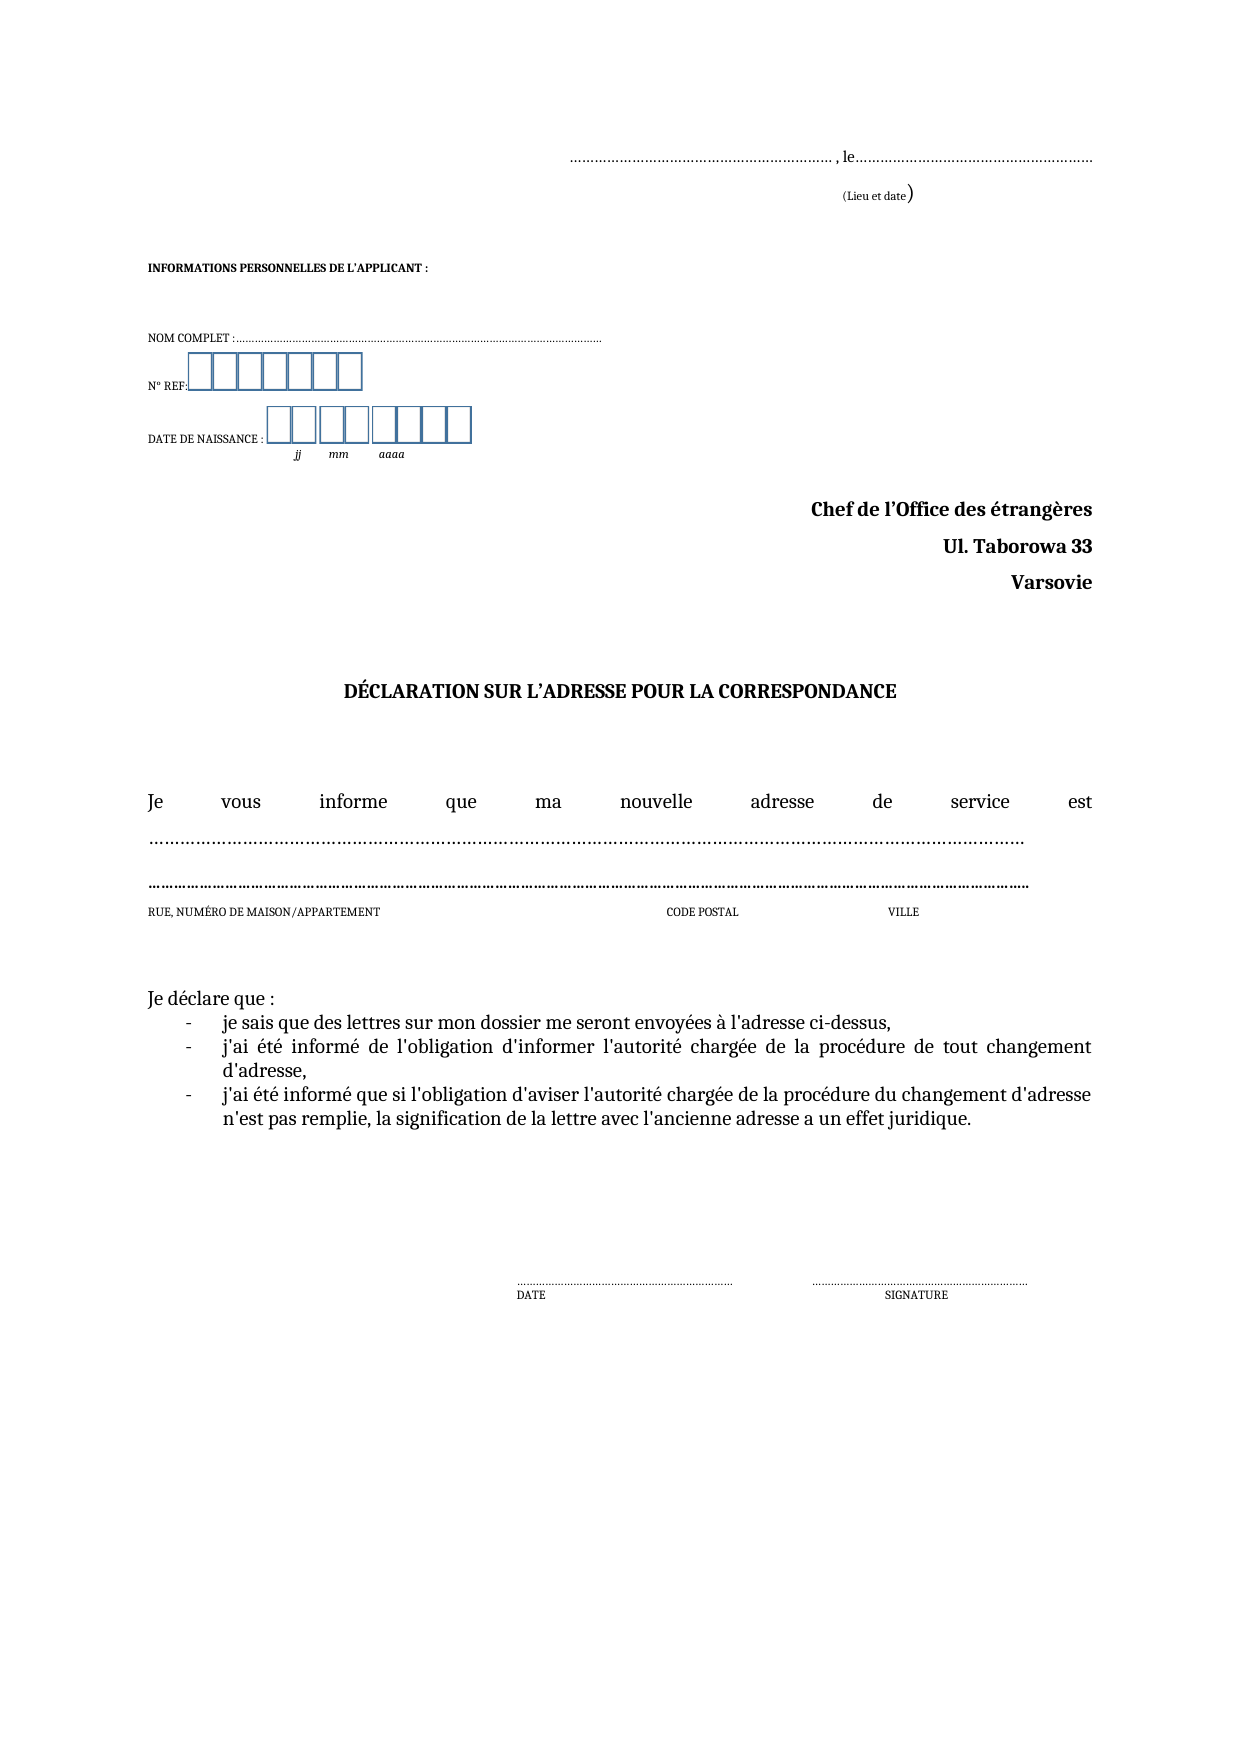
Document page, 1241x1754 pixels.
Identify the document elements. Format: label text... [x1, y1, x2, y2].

text DATE SIGNATURE [443, 1288, 1093, 1302]
text (Lieu et date) [590, 179, 1093, 206]
text …………………………………………………………… …………………………………………………………… [443, 1274, 1093, 1288]
text jj mm aaaa [148, 447, 1093, 461]
list j'ai été informé de l'obligation d'informer l'autorité chargée de la procédure de tout changement d'adresse, [185, 1035, 1093, 1083]
text Ul. Taborowa 33 [148, 534, 1093, 558]
text …………………………………………………………………………………………………………………………………………………………………………………….. [148, 874, 1093, 893]
picture [266, 406, 317, 444]
list je sais que des lettres sur mon dossier me seront envoyées à l'adresse ci-dessus, [185, 1011, 1093, 1035]
text ……………………………………………………… , le………………………………………………… [148, 148, 1093, 167]
list j'ai été informé que si l'obligation d'aviser l'autorité chargée de la procédure du changement d'adresse n'est pas remplie, la signification de la lettre avec l'ancienne adresse a un effet juridique. [185, 1083, 1093, 1131]
text Chef de l’Office des étrangères [148, 498, 1093, 522]
list Je déclare que : [148, 987, 1093, 1011]
text N° REF: [148, 352, 1093, 393]
text Je vous informe que ma nouvelle adresse de service est …………………………………………………………………………………………………………………………………………………… [148, 789, 1093, 849]
text DÉCLARATION SUR L’ADRESSE POUR LA CORRESPONDANCE [148, 680, 1093, 704]
text DATE DE NAISSANCE : [148, 406, 1093, 447]
picture [319, 406, 370, 444]
text RUE, NUMÉRO DE MAISON/APPARTEMENT CODE POSTAL VILLE [148, 906, 1093, 920]
text Varsovie [148, 571, 1093, 595]
text NOM COMPLET :……………………………………………………………………………………………………… [148, 331, 1093, 345]
picture [372, 406, 472, 444]
picture [187, 352, 363, 391]
text INFORMATIONS PERSONNELLES DE L’APPLICANT : [148, 261, 1093, 276]
